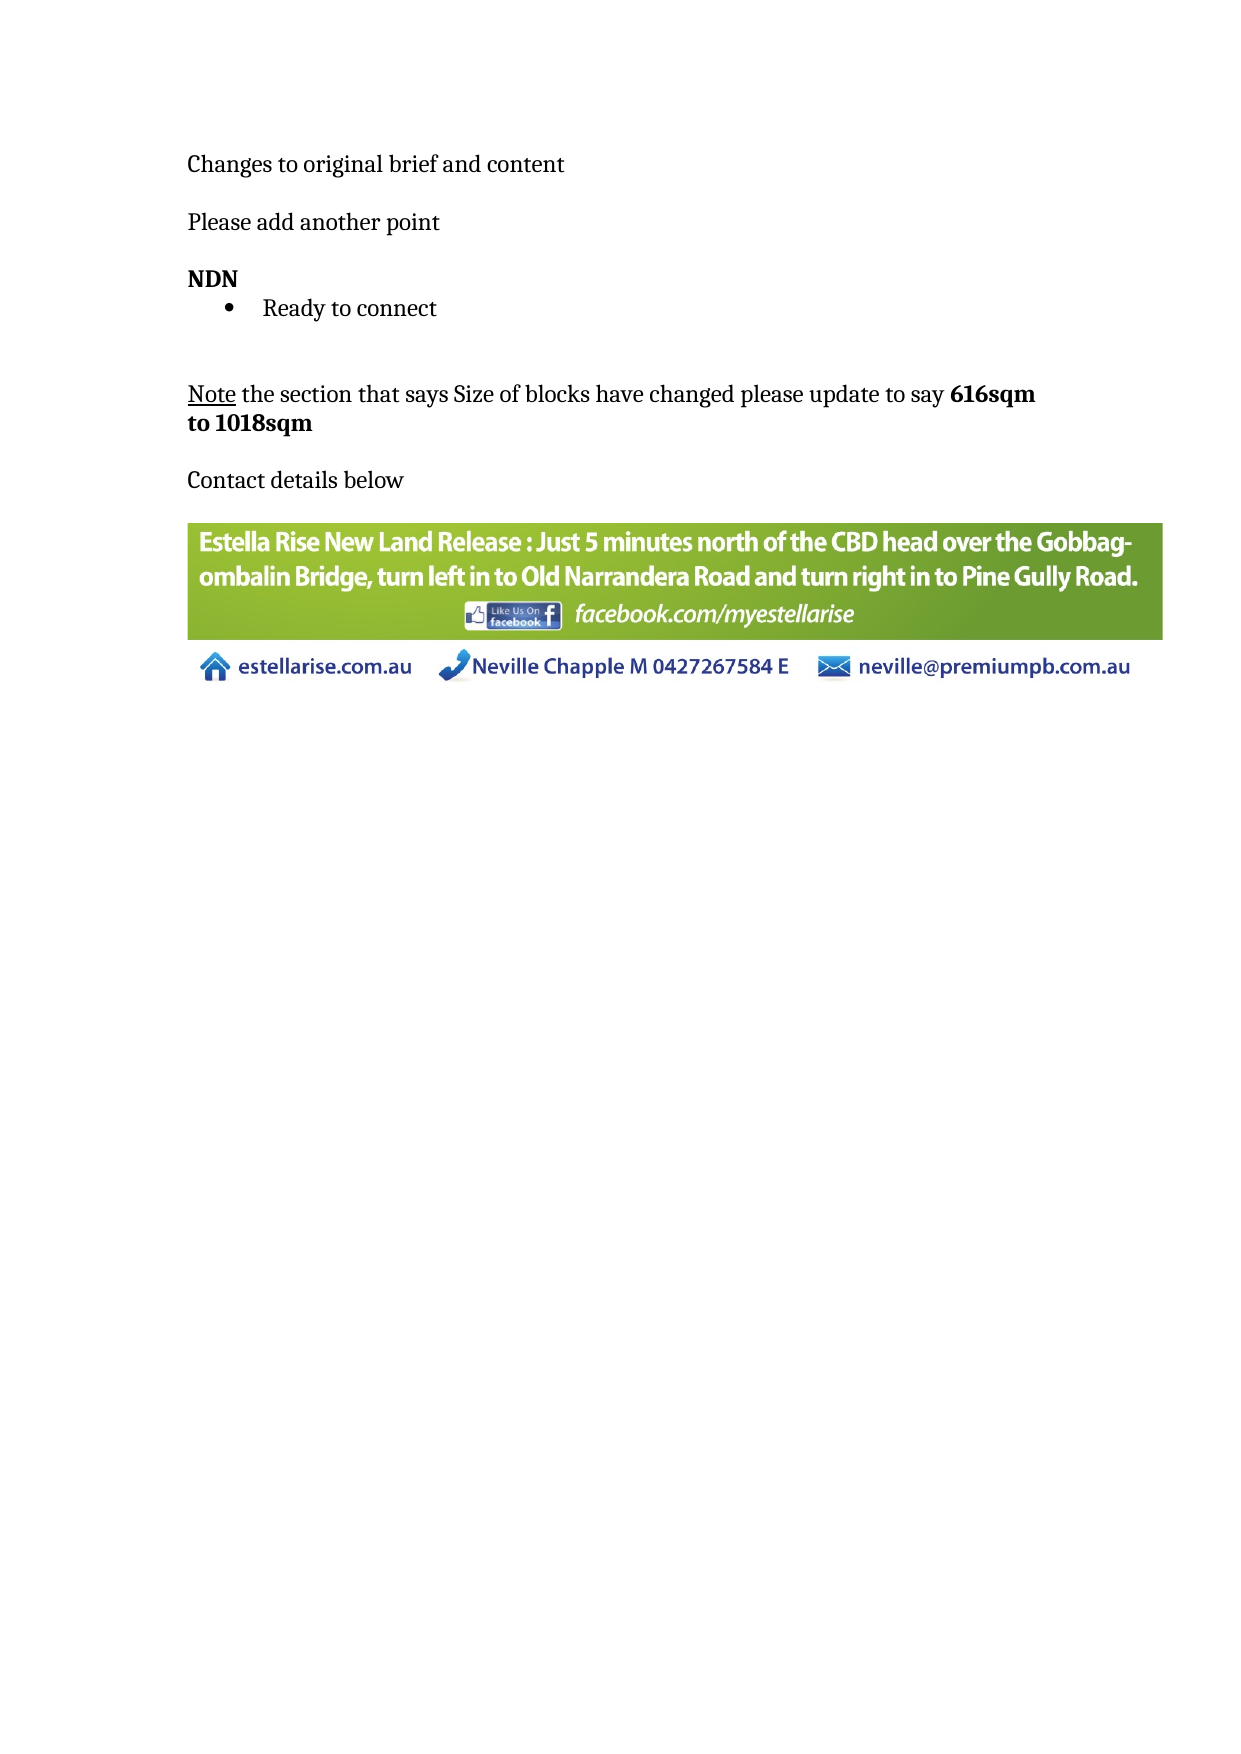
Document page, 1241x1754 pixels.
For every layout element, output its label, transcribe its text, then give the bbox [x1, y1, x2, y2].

list Ready to connect [225, 294, 1053, 322]
text Note the section that says Size of blocks have changed please update to say 616sqm to 1018sqm [187, 380, 1053, 437]
text Changes to original brief and content [187, 150, 1053, 179]
text Please add another point [187, 207, 1053, 236]
text Contact details below [187, 466, 1053, 495]
picture [187, 523, 1163, 703]
text NDN [187, 265, 1053, 294]
